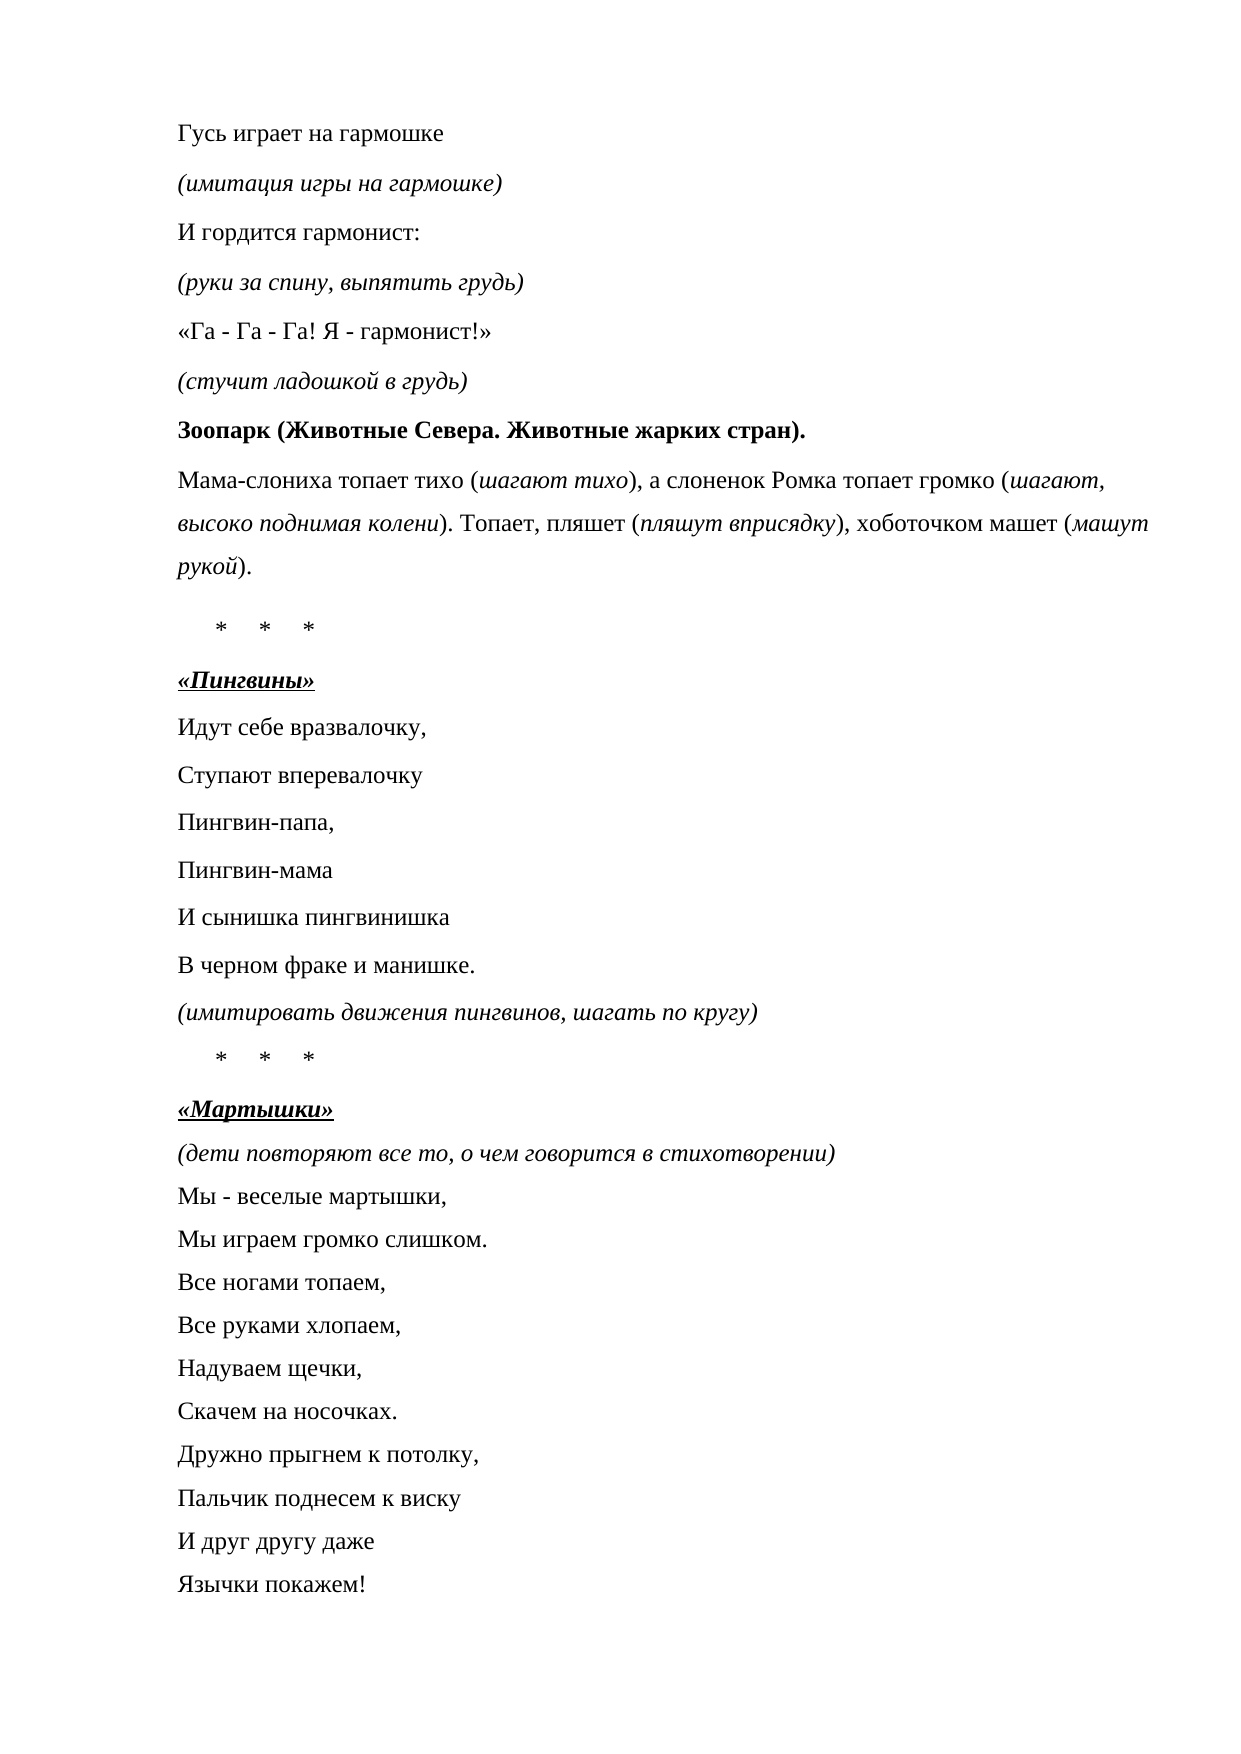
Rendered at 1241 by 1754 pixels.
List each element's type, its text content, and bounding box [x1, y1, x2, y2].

text Все ногами топаем, [177, 1267, 1152, 1296]
text Пингвин-мама [177, 855, 1152, 884]
text (имитация игры на гармошке) [177, 168, 1152, 196]
text * * * [177, 1045, 1152, 1074]
text Мама-слониха топает тихо (шагают тихо), а слоненок Ромка топает громко (шагают, высоко поднимая колени). Топает, пляшет (пляшут вприсядку), хоботочком машет (машут рукой). [177, 465, 1152, 580]
text * * * [177, 615, 1152, 644]
text Надуваем щечки, [177, 1353, 1152, 1382]
text Дружно прыгнем к потолку, [177, 1439, 1152, 1468]
text «Пингвины» [177, 665, 1152, 694]
text В черном фраке и манишке. [177, 950, 1152, 979]
text Ступают вперевалочку [177, 760, 1152, 789]
text Язычки покажем! [177, 1569, 1152, 1598]
text Мы - веселые мартышки, [177, 1181, 1152, 1209]
text И сынишка пингвинишка [177, 902, 1152, 931]
text Пальчик поднесем к виску [177, 1483, 1152, 1511]
text Зоопарк (Животные Севера. Животные жарких стран). [177, 416, 1152, 444]
text (стучит ладошкой в грудь) [177, 366, 1152, 395]
text И друг другу даже [177, 1526, 1152, 1554]
text Мы играем громко слишком. [177, 1224, 1152, 1253]
text «Мартышки» [177, 1094, 1152, 1123]
text (руки за спину, выпятить грудь) [177, 267, 1152, 296]
text Скачем на носочках. [177, 1396, 1152, 1425]
text Идут себе вразвалочку, [177, 712, 1152, 741]
text (имитировать движения пингвинов, шагать по кругу) [177, 997, 1152, 1026]
text Все руками хлопаем, [177, 1310, 1152, 1339]
text «Га - Га - Га! Я - гармонист!» [177, 316, 1152, 345]
text Гусь играет на гармошке [177, 118, 1152, 147]
text И гордится гармонист: [177, 217, 1152, 246]
text Пингвин-папа, [177, 807, 1152, 836]
text (дети повторяют все то, о чем говорится в стихотворении) [177, 1138, 1152, 1166]
